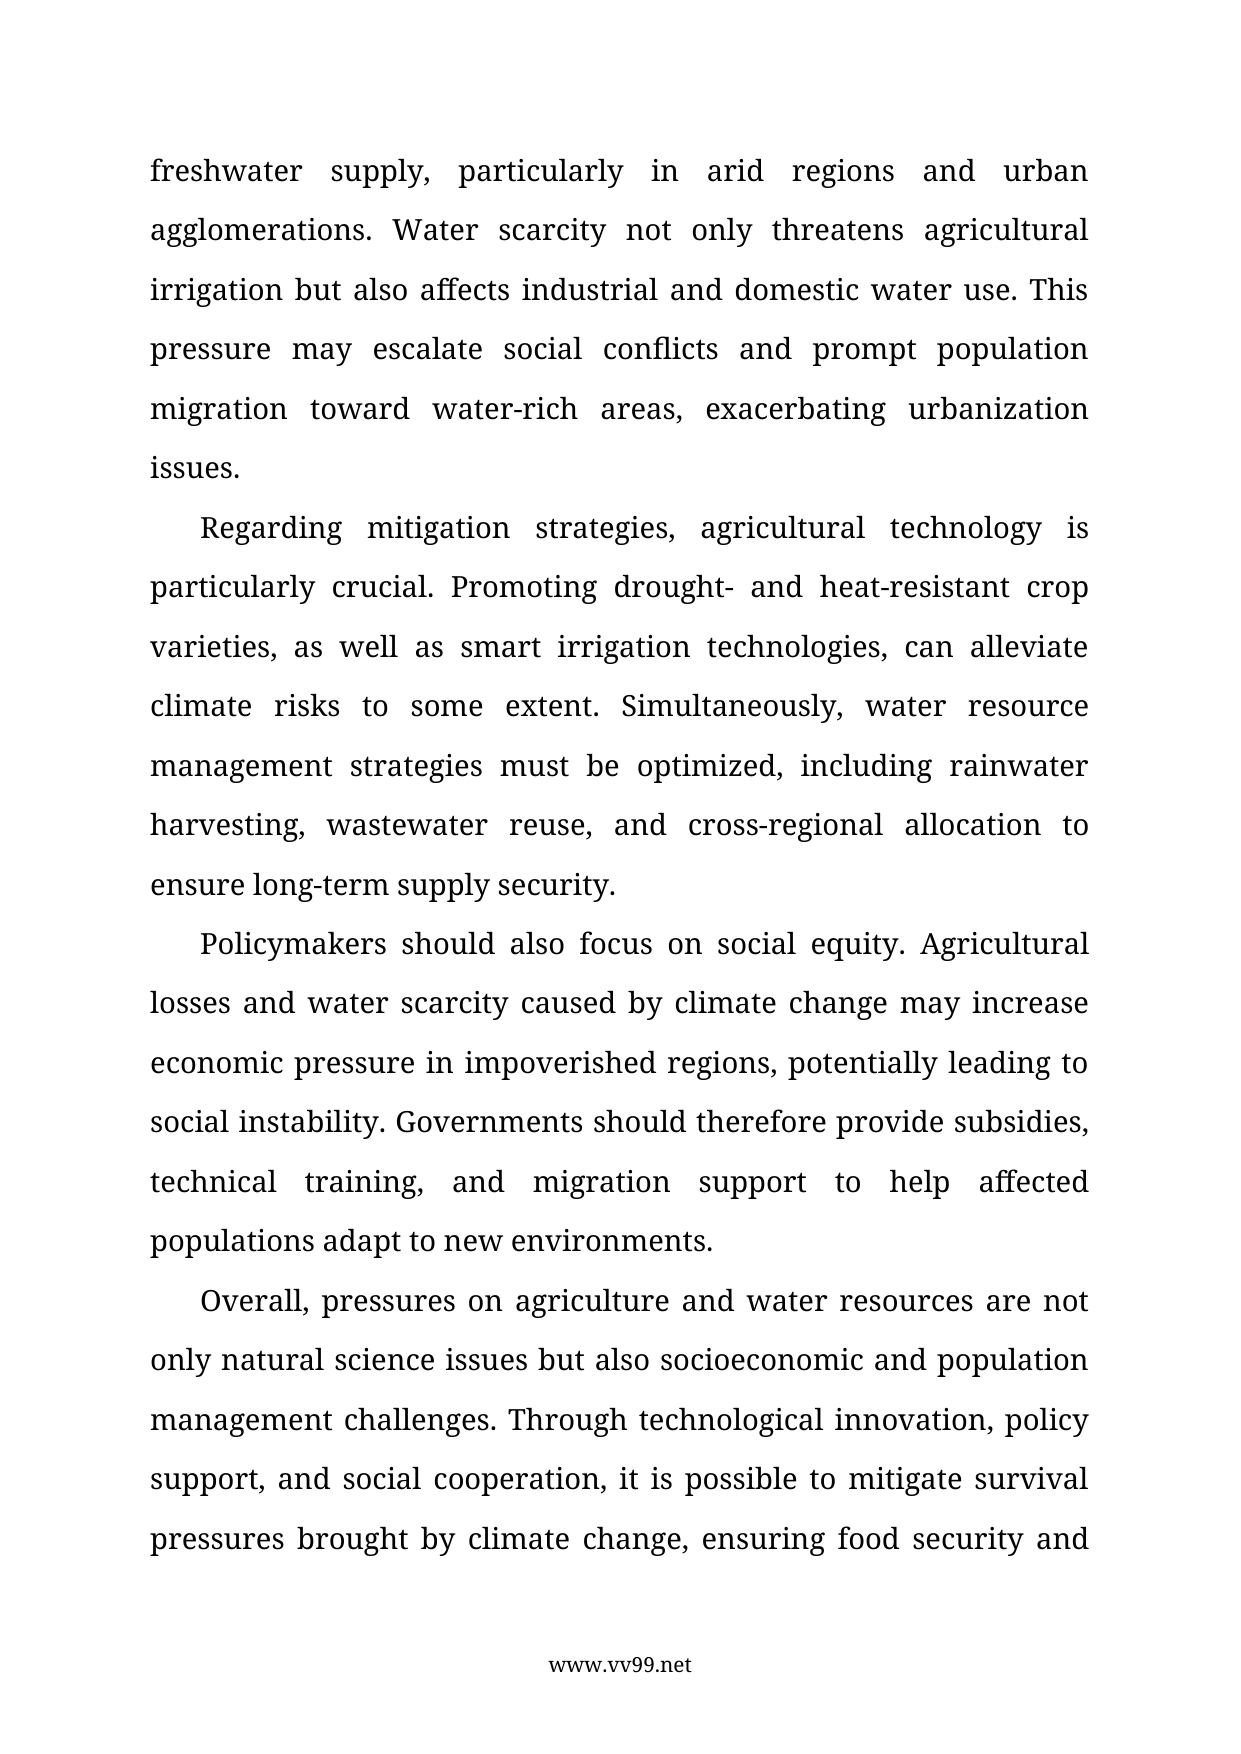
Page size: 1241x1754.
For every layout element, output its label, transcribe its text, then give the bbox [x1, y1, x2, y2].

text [150, 1280, 1090, 1558]
text Policymakers should also focus on social equity. Agricultural losses and water scarcity caused by climate change may increase economic pressure in impoverished regions, potentially leading to social instability. Governments should therefore provide subsidies, technical training, and migration support to help affected populations adapt to new environments. [150, 923, 1090, 1260]
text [150, 150, 1090, 487]
text Regarding mitigation strategies, agricultural technology is particularly crucial. Promoting drought- and heat-resistant crop varieties, as well as smart irrigation technologies, can alleviate climate risks to some extent. Simultaneously, water resource management strategies must be optimized, including rainwater harvesting, wastewater reuse, and cross-regional allocation to ensure long-term supply security. [150, 507, 1090, 903]
